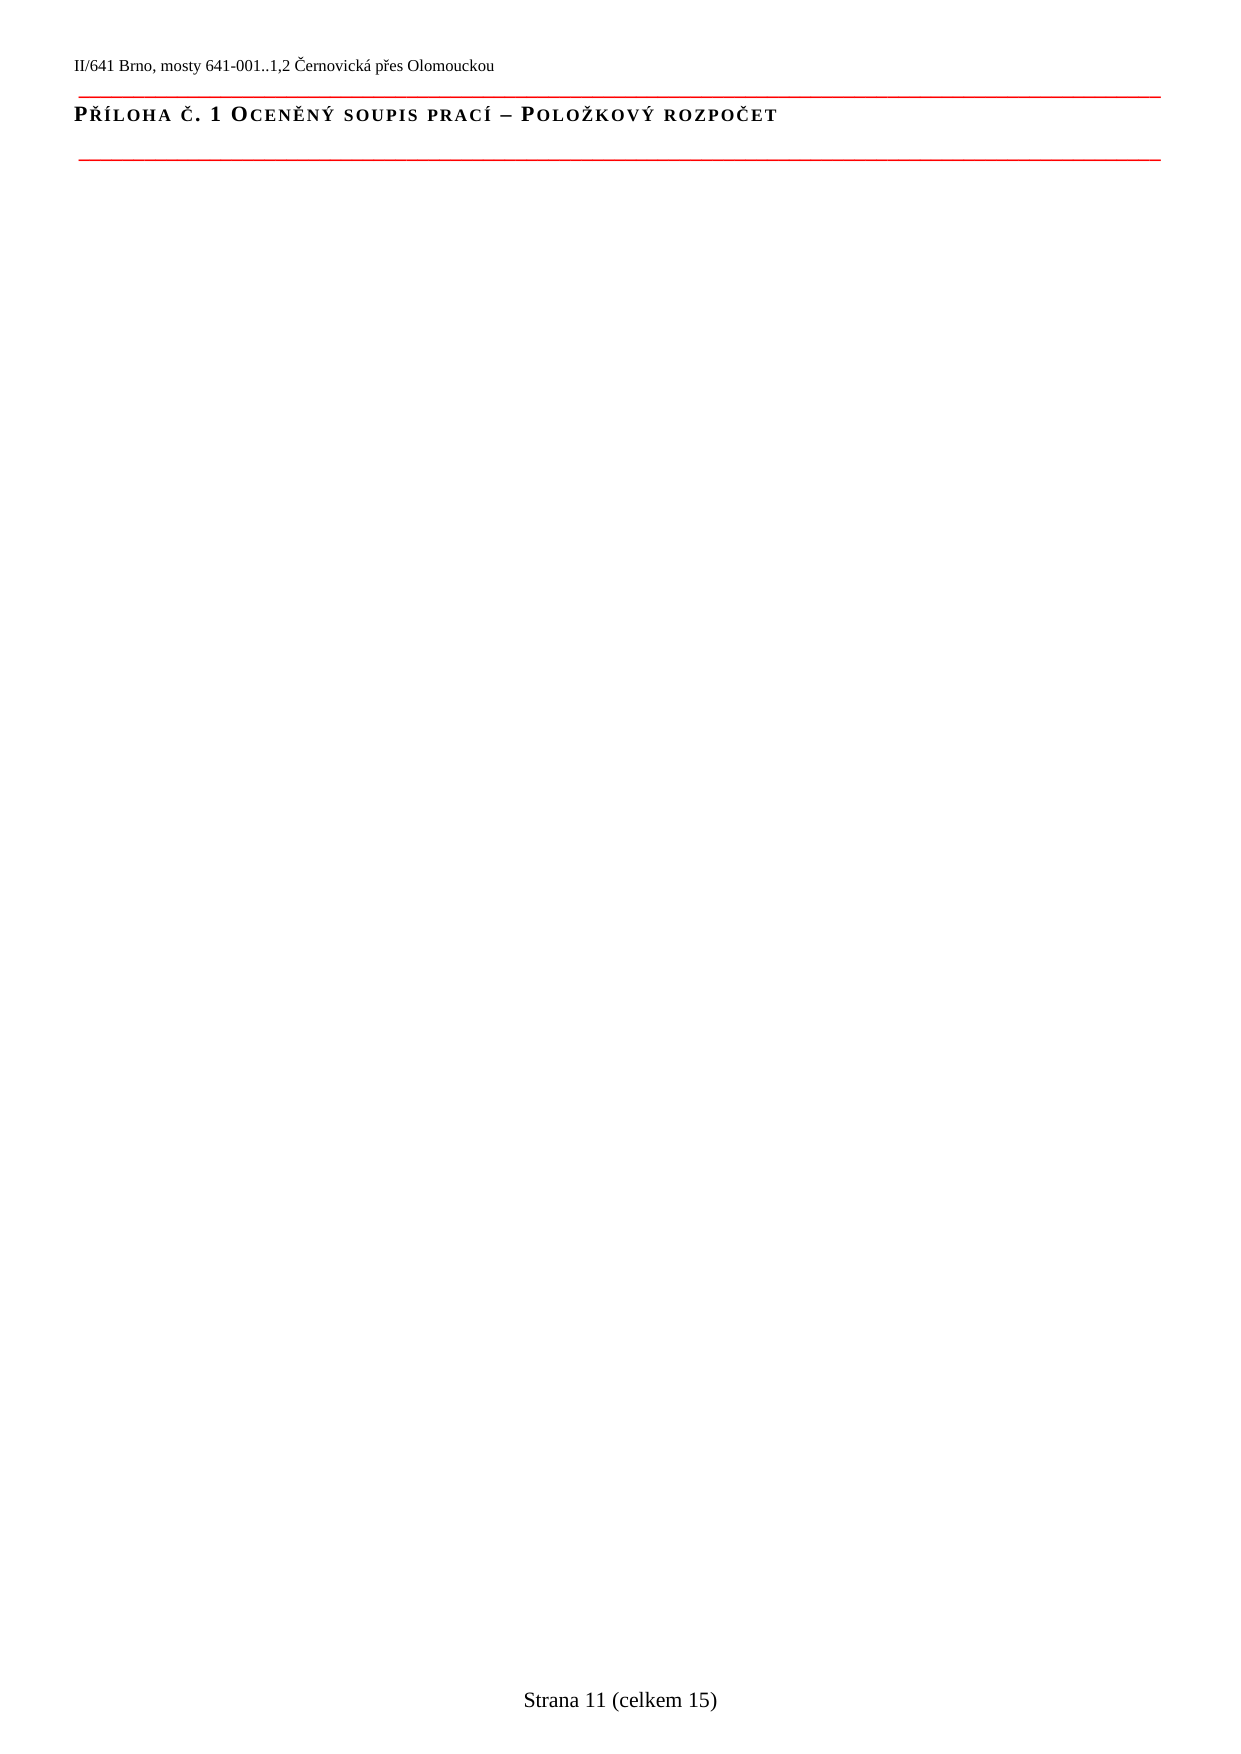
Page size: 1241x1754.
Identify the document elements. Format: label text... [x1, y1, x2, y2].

text Příloha č. 1 Oceněný soupis prací – Položkový rozpočet [74, 101, 1166, 126]
text ___________________________________________________________________________________________________ [74, 138, 1166, 163]
